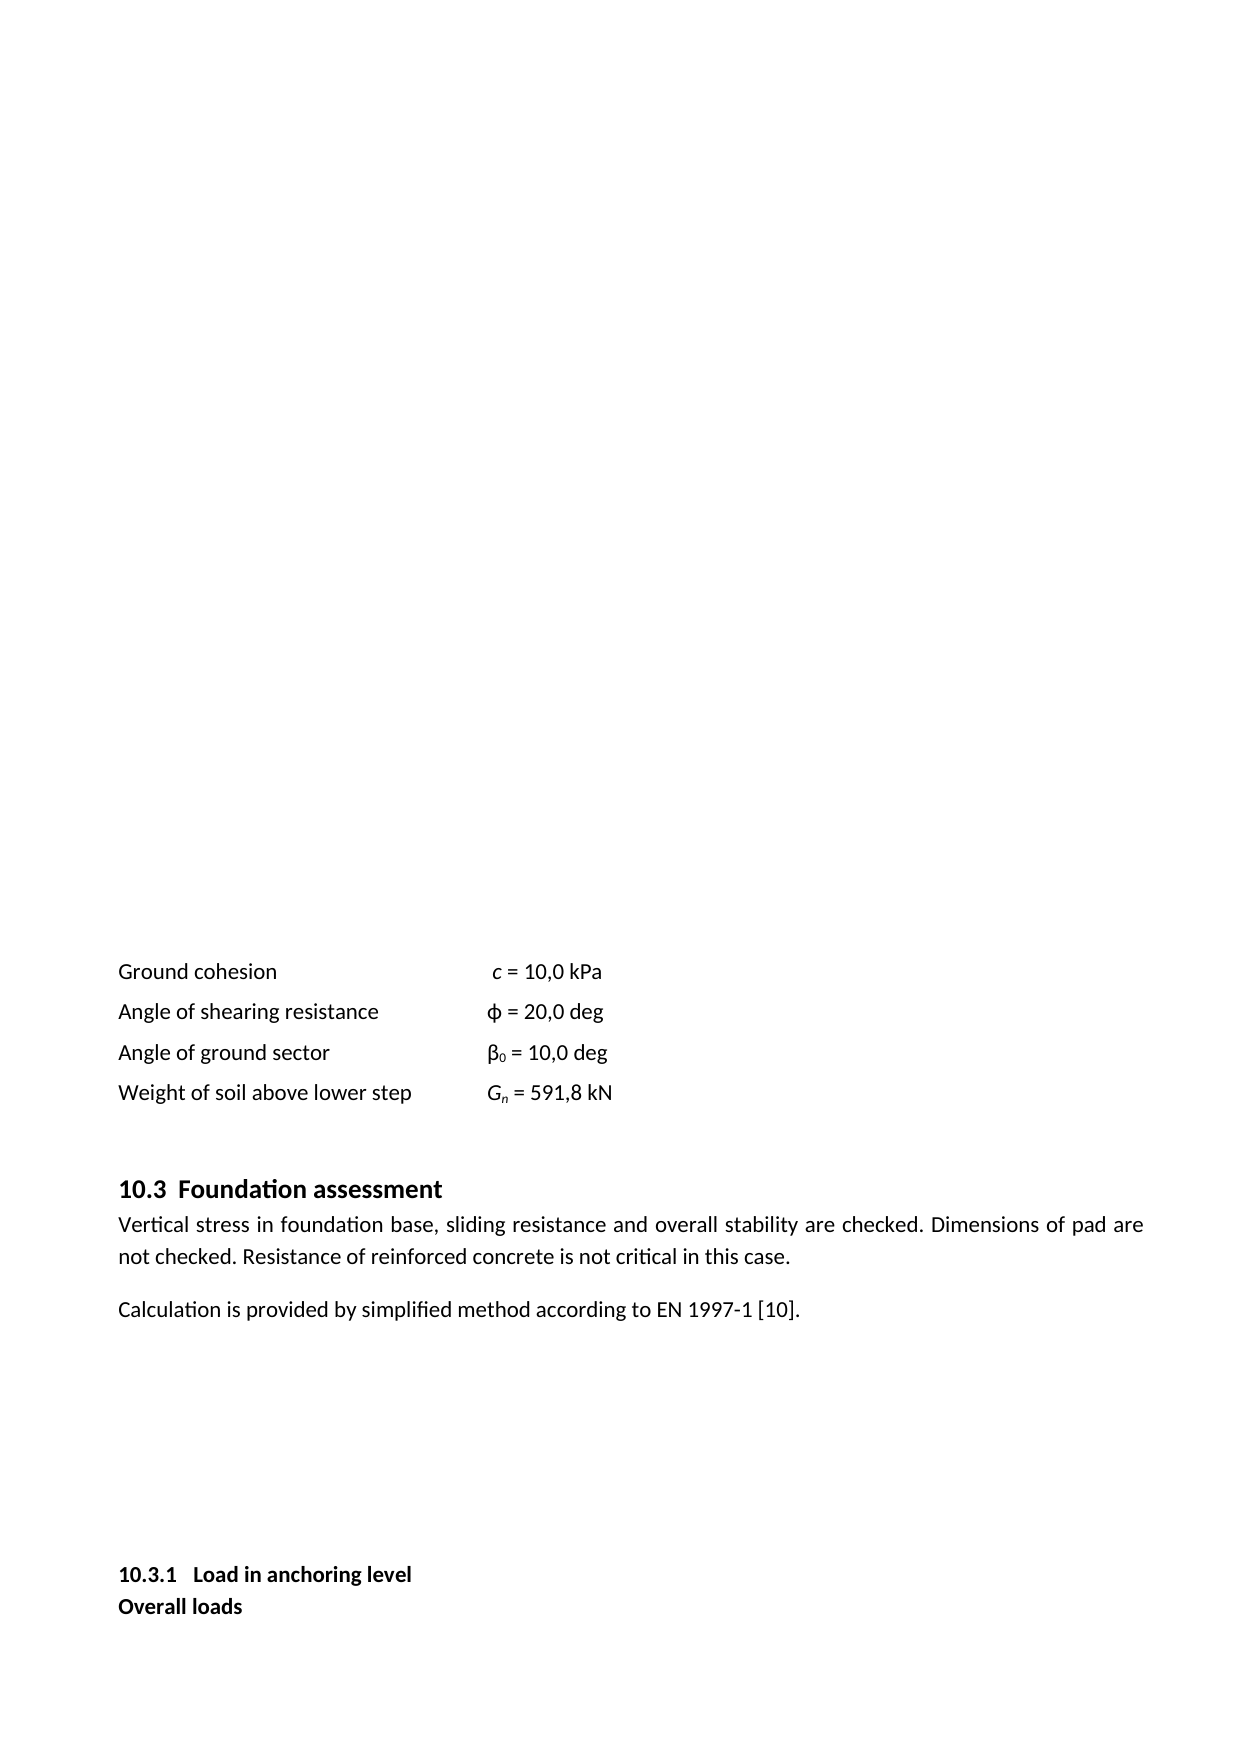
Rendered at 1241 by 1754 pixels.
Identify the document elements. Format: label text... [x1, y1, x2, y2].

subtitle Foundation assessment [118, 1172, 1146, 1205]
text Overall loads [118, 1592, 1146, 1620]
text Angle of ground sector β0 = 10,0 deg [118, 1038, 1146, 1066]
text Angle of shearing resistance ϕ = 20,0 deg [118, 997, 1146, 1025]
text Weight of soil above lower step Gn = 591,8 kN [118, 1078, 1146, 1106]
text Ground cohesion c = 10,0 kPa [118, 957, 1146, 985]
text Vertical stress in foundation base, sliding resistance and overall stability are checked. Dimensions of pad are not checked. Resistance of reinforced concrete is not critical in this case. [118, 1210, 1146, 1270]
subtitle Load in anchoring level [118, 1560, 1146, 1588]
text Calculation is provided by simplified method according to EN 1997-1 [10]. [118, 1295, 1146, 1323]
